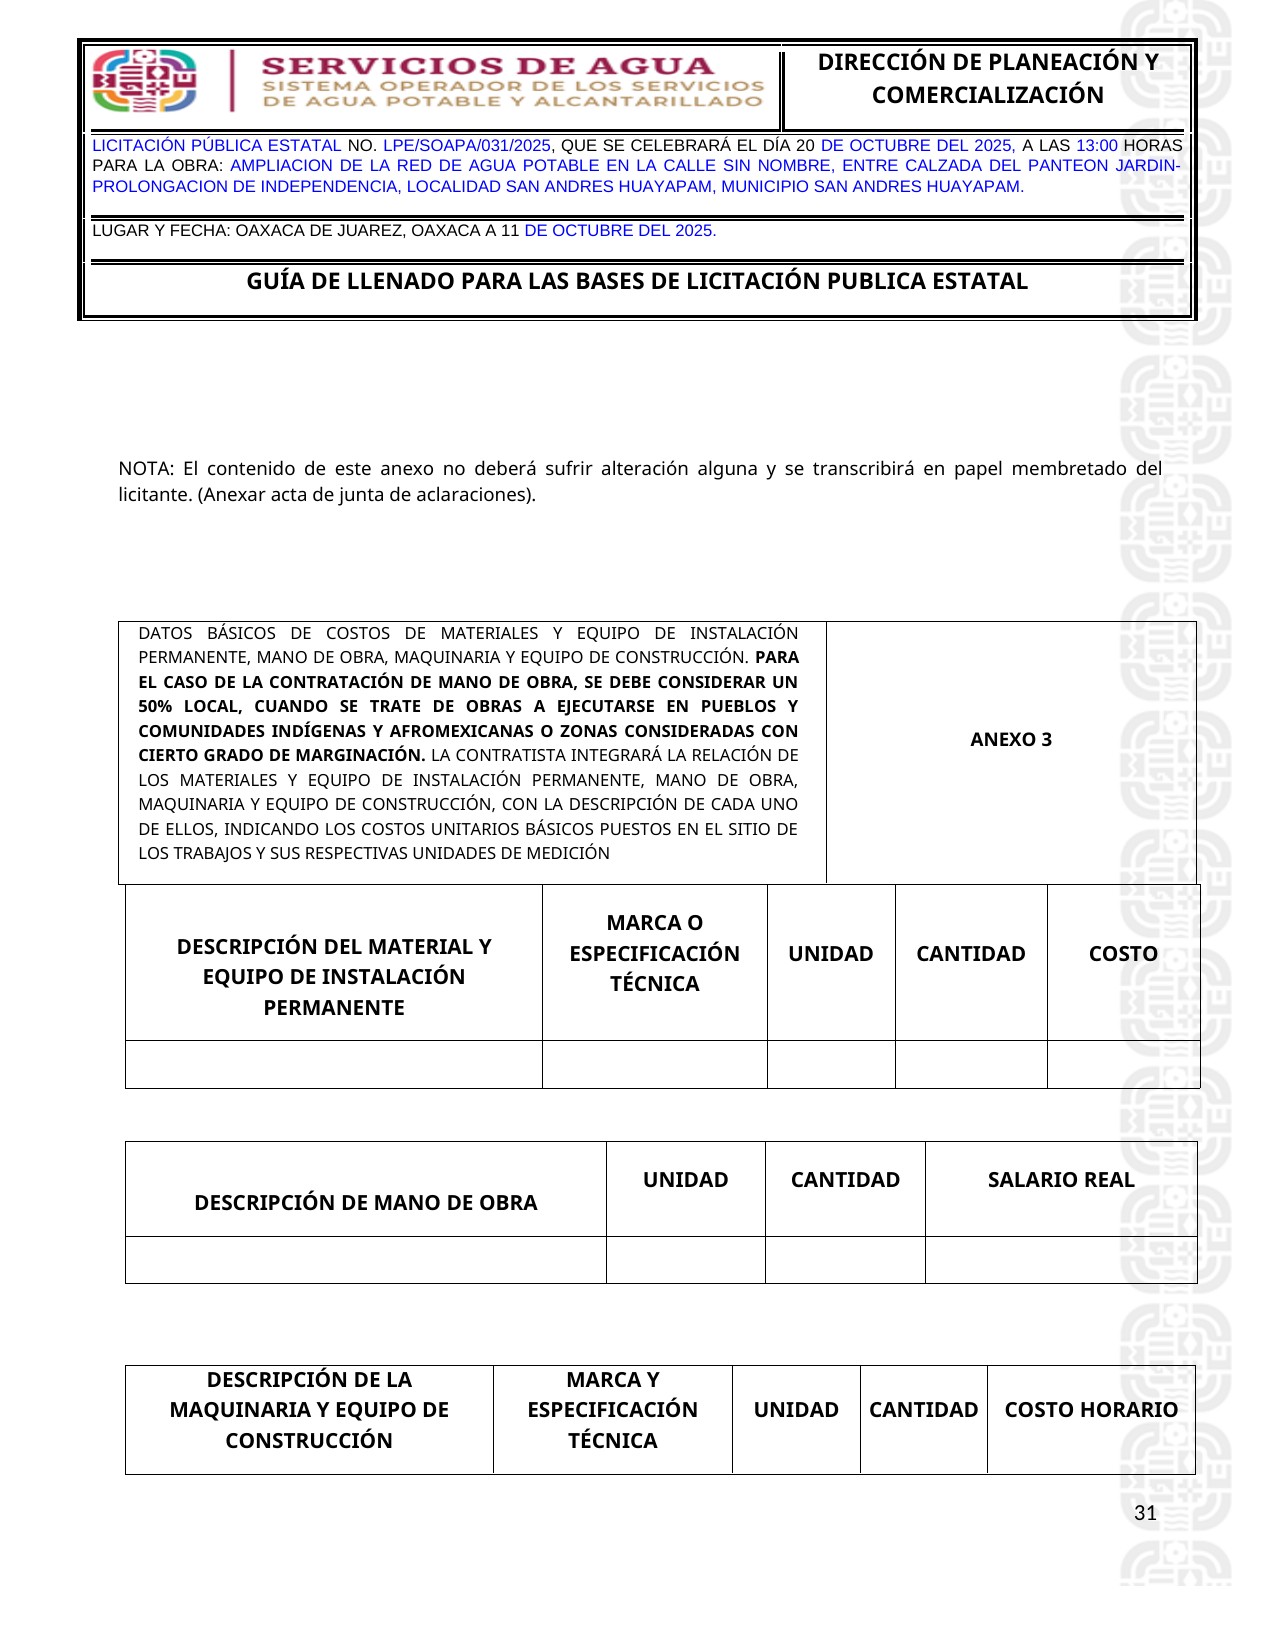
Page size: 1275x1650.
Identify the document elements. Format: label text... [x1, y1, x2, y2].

table_cell [926, 1237, 1197, 1283]
table_header DESCRIPCIÓN DE LA MAQUINARIA Y EQUIPO DE CONSTRUCCIÓN [126, 1366, 493, 1473]
table_cell [607, 1237, 765, 1283]
text NOTA: El contenido de este anexo no deberá sufrir alteración alguna y se transcribirá en papel membretado del licitante. (Anexar acta de junta de aclaraciones). [118, 456, 1165, 507]
table_cell [126, 1237, 606, 1283]
picture [88, 46, 773, 123]
table_cell [766, 1237, 925, 1283]
picture [1105, 0, 1235, 1586]
table_cell [896, 1041, 1047, 1088]
table_header MARCA O ESPECIFICACIÓN TÉCNICA [543, 885, 767, 1040]
picture [1106, 56, 1114, 67]
table_header COSTO [1048, 885, 1200, 1040]
table_header DESCRIPCIÓN DE MANO DE OBRA [126, 1142, 606, 1236]
table_cell [1048, 1041, 1200, 1088]
table_cell [126, 1041, 542, 1088]
table_header CANTIDAD [861, 1366, 987, 1473]
table_header COSTO HORARIO [988, 1366, 1195, 1473]
table_cell [768, 1041, 895, 1088]
table_header UNIDAD [733, 1366, 860, 1473]
table_header UNIDAD [607, 1142, 765, 1236]
table_header ANEXO 3 [827, 622, 1196, 883]
table_header DESCRIPCIÓN DEL MATERIAL Y EQUIPO DE INSTALACIÓN PERMANENTE [126, 885, 542, 1040]
table_header CANTIDAD [896, 885, 1047, 1040]
table_cell [543, 1041, 767, 1088]
picture [1105, 42, 1194, 320]
table_header MARCA Y ESPECIFICACIÓN TÉCNICA [494, 1366, 732, 1473]
table_header DATOS BÁSICOS DE COSTOS DE MATERIALES Y EQUIPO DE INSTALACIÓN PERMANENTE, MANO DE OBRA, MAQUINARIA Y EQUIPO DE CONSTRUCCIÓN. PARA EL CASO DE LA CONTRATACIÓN DE MANO DE OBRA, SE DEBE CONSIDERAR UN 50% LOCAL, CUANDO SE TRATE DE OBRAS A EJECUTARSE EN PUEBLOS Y COMUNIDADES INDÍGENAS Y AFROMEXICANAS O ZONAS CONSIDERADAS CON CIERTO GRADO DE MARGINACIÓN. LA CONTRATISTA INTEGRARÁ LA RELACIÓN DE LOS MATERIALES Y EQUIPO DE INSTALACIÓN PERMANENTE, MANO DE OBRA, MAQUINARIA Y EQUIPO DE CONSTRUCCIÓN, CON LA DESCRIPCIÓN DE CADA UNO DE ELLOS, INDICANDO LOS COSTOS UNITARIOS BÁSICOS PUESTOS EN EL SITIO DE LOS TRABAJOS Y SUS RESPECTIVAS UNIDADES DE MEDICIÓN [119, 622, 826, 883]
table_header CANTIDAD [766, 1142, 925, 1236]
table_header UNIDAD [768, 885, 895, 1040]
table_header SALARIO REAL [926, 1142, 1197, 1236]
